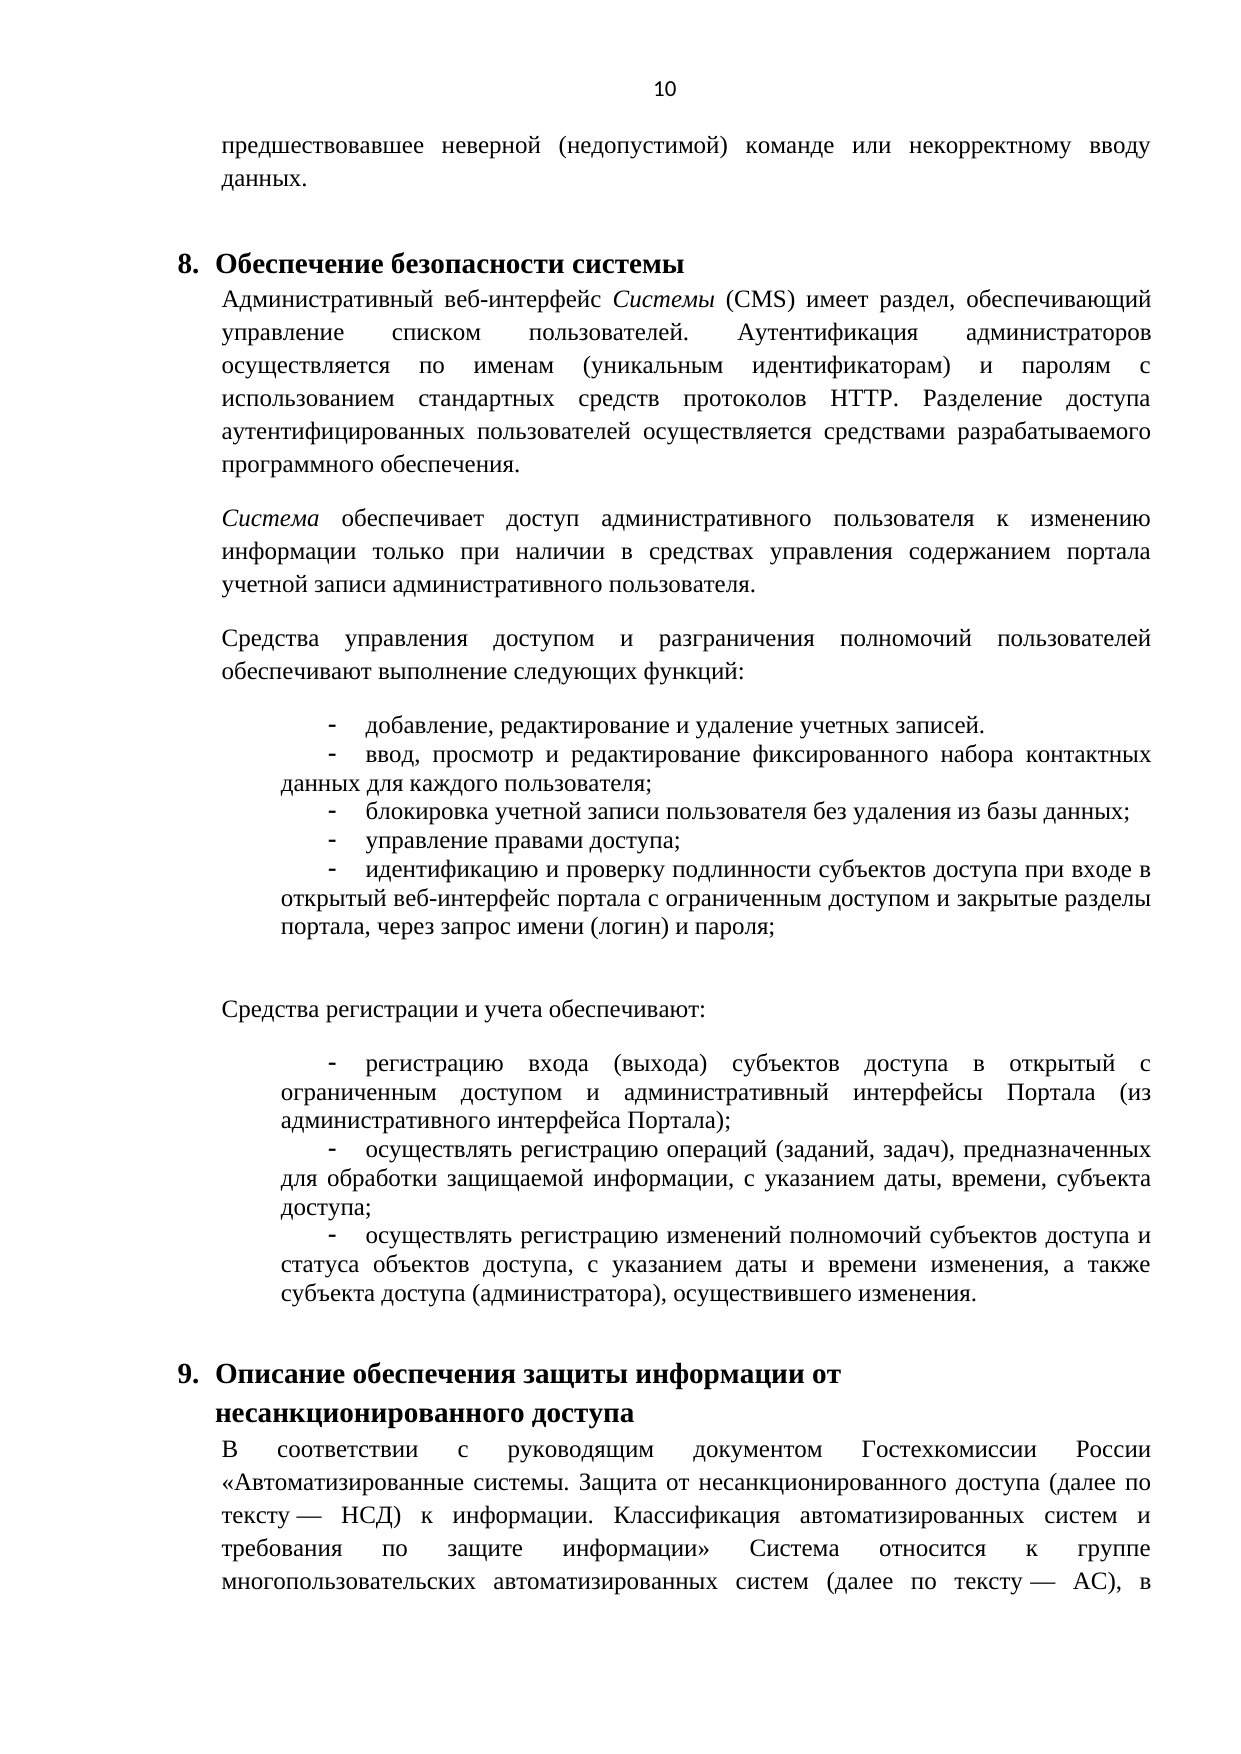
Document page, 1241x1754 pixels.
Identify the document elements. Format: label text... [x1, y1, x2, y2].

list блокировка учетной записи пользователя без удаления из базы данных; [281, 796, 1152, 825]
text Система обеспечивает доступ административного пользователя к изменению информации только при наличии в средствах управления содержанием портала учетной записи административного пользователя. [221, 503, 1152, 598]
text Средства регистрации и учета обеспечивают: [221, 994, 1152, 1023]
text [221, 1434, 1152, 1594]
list осуществлять регистрацию операций (заданий, задач), предназначенных для обработки защищаемой информации, с указанием даты, времени, субъекта доступа; [281, 1134, 1152, 1220]
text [221, 130, 1152, 192]
list добавление, редактирование и удаление учетных записей. [281, 710, 1152, 739]
text Средства управления доступом и разграничения полномочий пользователей обеспечивают выполнение следующих функций: [221, 623, 1152, 685]
list регистрацию входа (выхода) субъектов доступа в открытый с ограниченным доступом и административный интерфейсы Портала (из административного интерфейса Портала); [281, 1048, 1152, 1134]
text Административный веб-интерфейс Системы (CMS) имеет раздел, обеспечивающий управление списком пользователей. Аутентификация администраторов осуществляется по именам (уникальным идентификаторам) и паролям с использованием стандартных средств протоколов HTTP. Разделение доступа аутентифицированных пользователей осуществляется средствами разрабатываемого программного обеспечения. [221, 284, 1152, 478]
list осуществлять регистрацию изменений полномочий субъектов доступа и статуса объектов доступа, с указанием даты и времени изменения, а также субъекта доступа (администратора), осуществившего изменения. [281, 1220, 1152, 1307]
subtitle Обеспечение безопасности системы [177, 246, 1152, 279]
list ввод, просмотр и редактирование фиксированного набора контактных данных для каждого пользователя; [281, 739, 1152, 796]
list управление правами доступа; [281, 825, 1152, 854]
subtitle Описание обеспечения защиты информации от несанкционированного доступа [177, 1357, 1152, 1429]
list идентификацию и проверку подлинности субъектов доступа при входе в открытый веб-интерфейс портала с ограниченным доступом и закрытые разделы портала, через запрос имени (логин) и пароля; [281, 854, 1152, 940]
